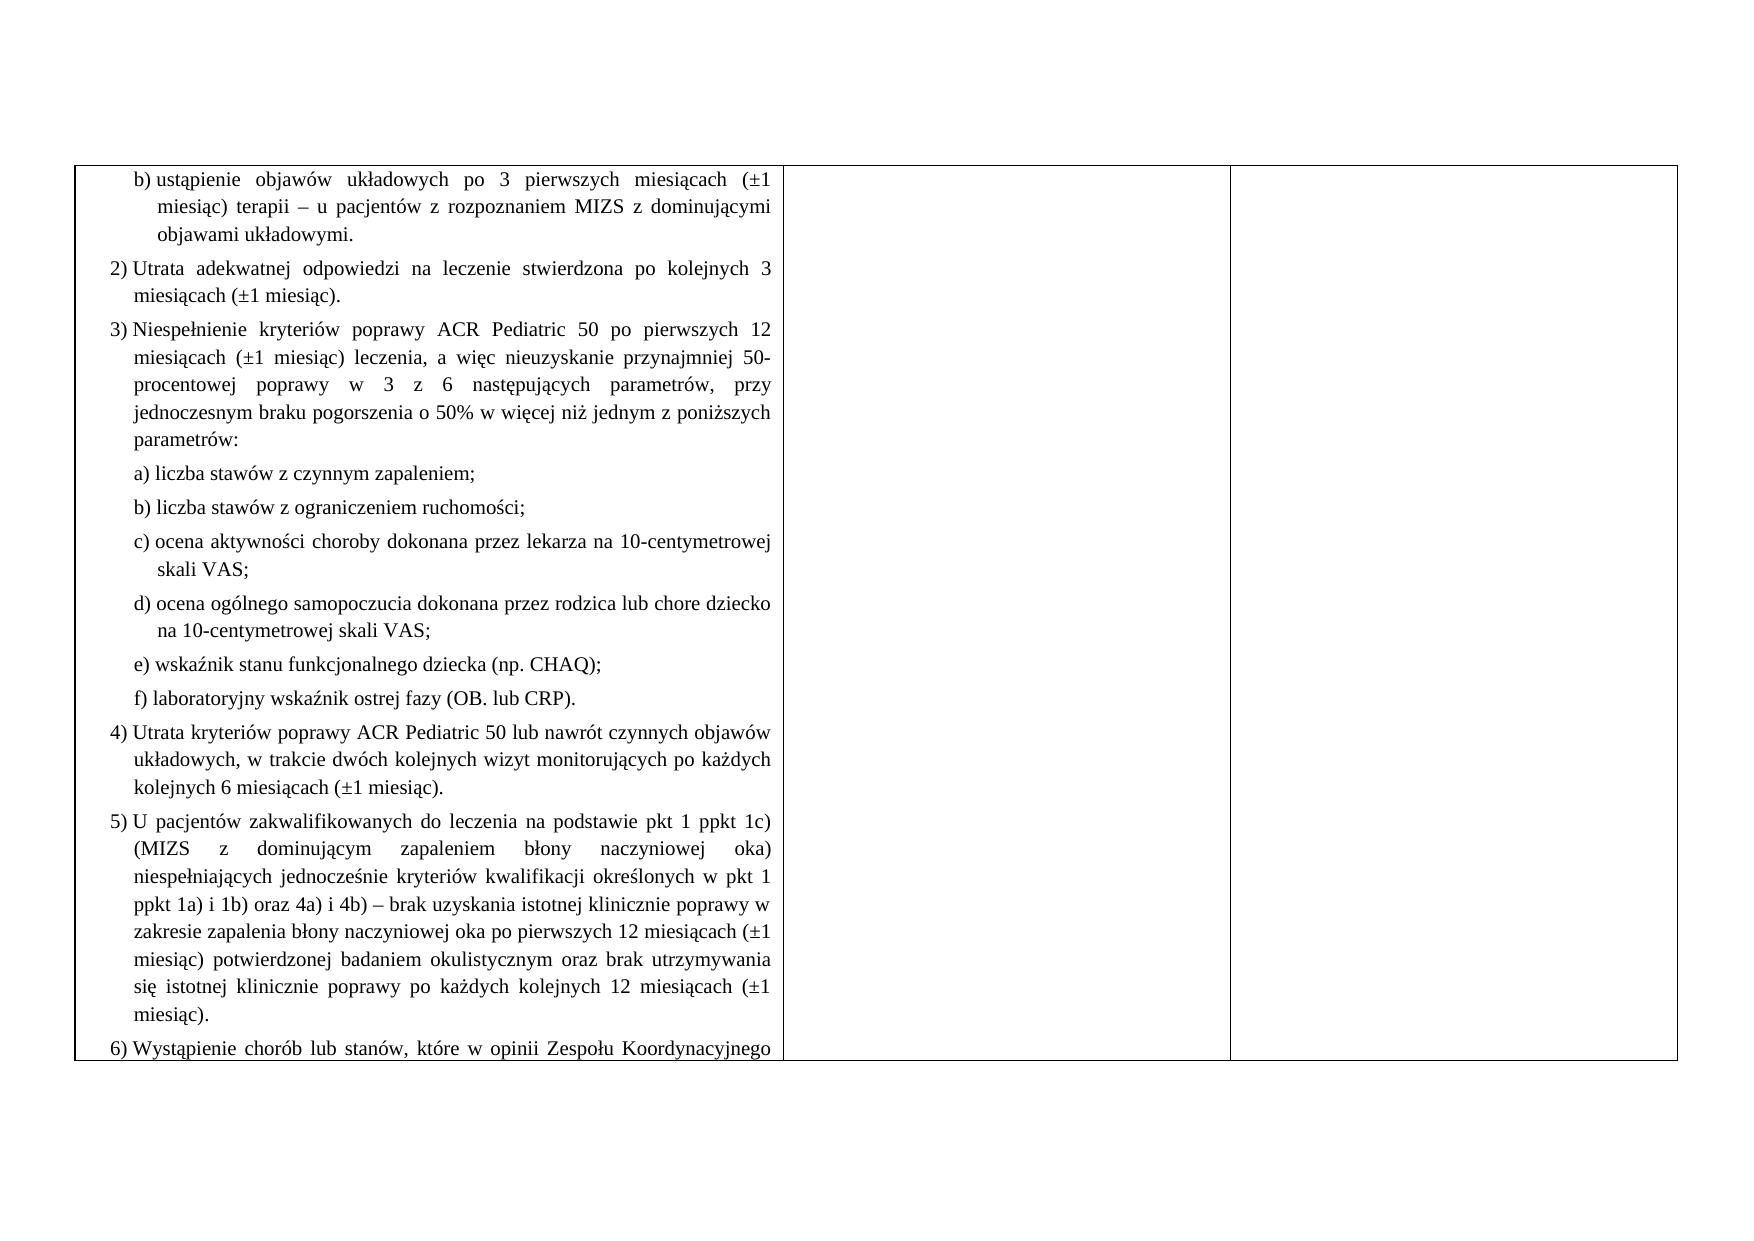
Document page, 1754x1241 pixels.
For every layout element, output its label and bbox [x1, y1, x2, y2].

table_cell [1231, 166, 1677, 1060]
table_cell [76, 166, 783, 1060]
table_cell [784, 166, 1230, 1060]
